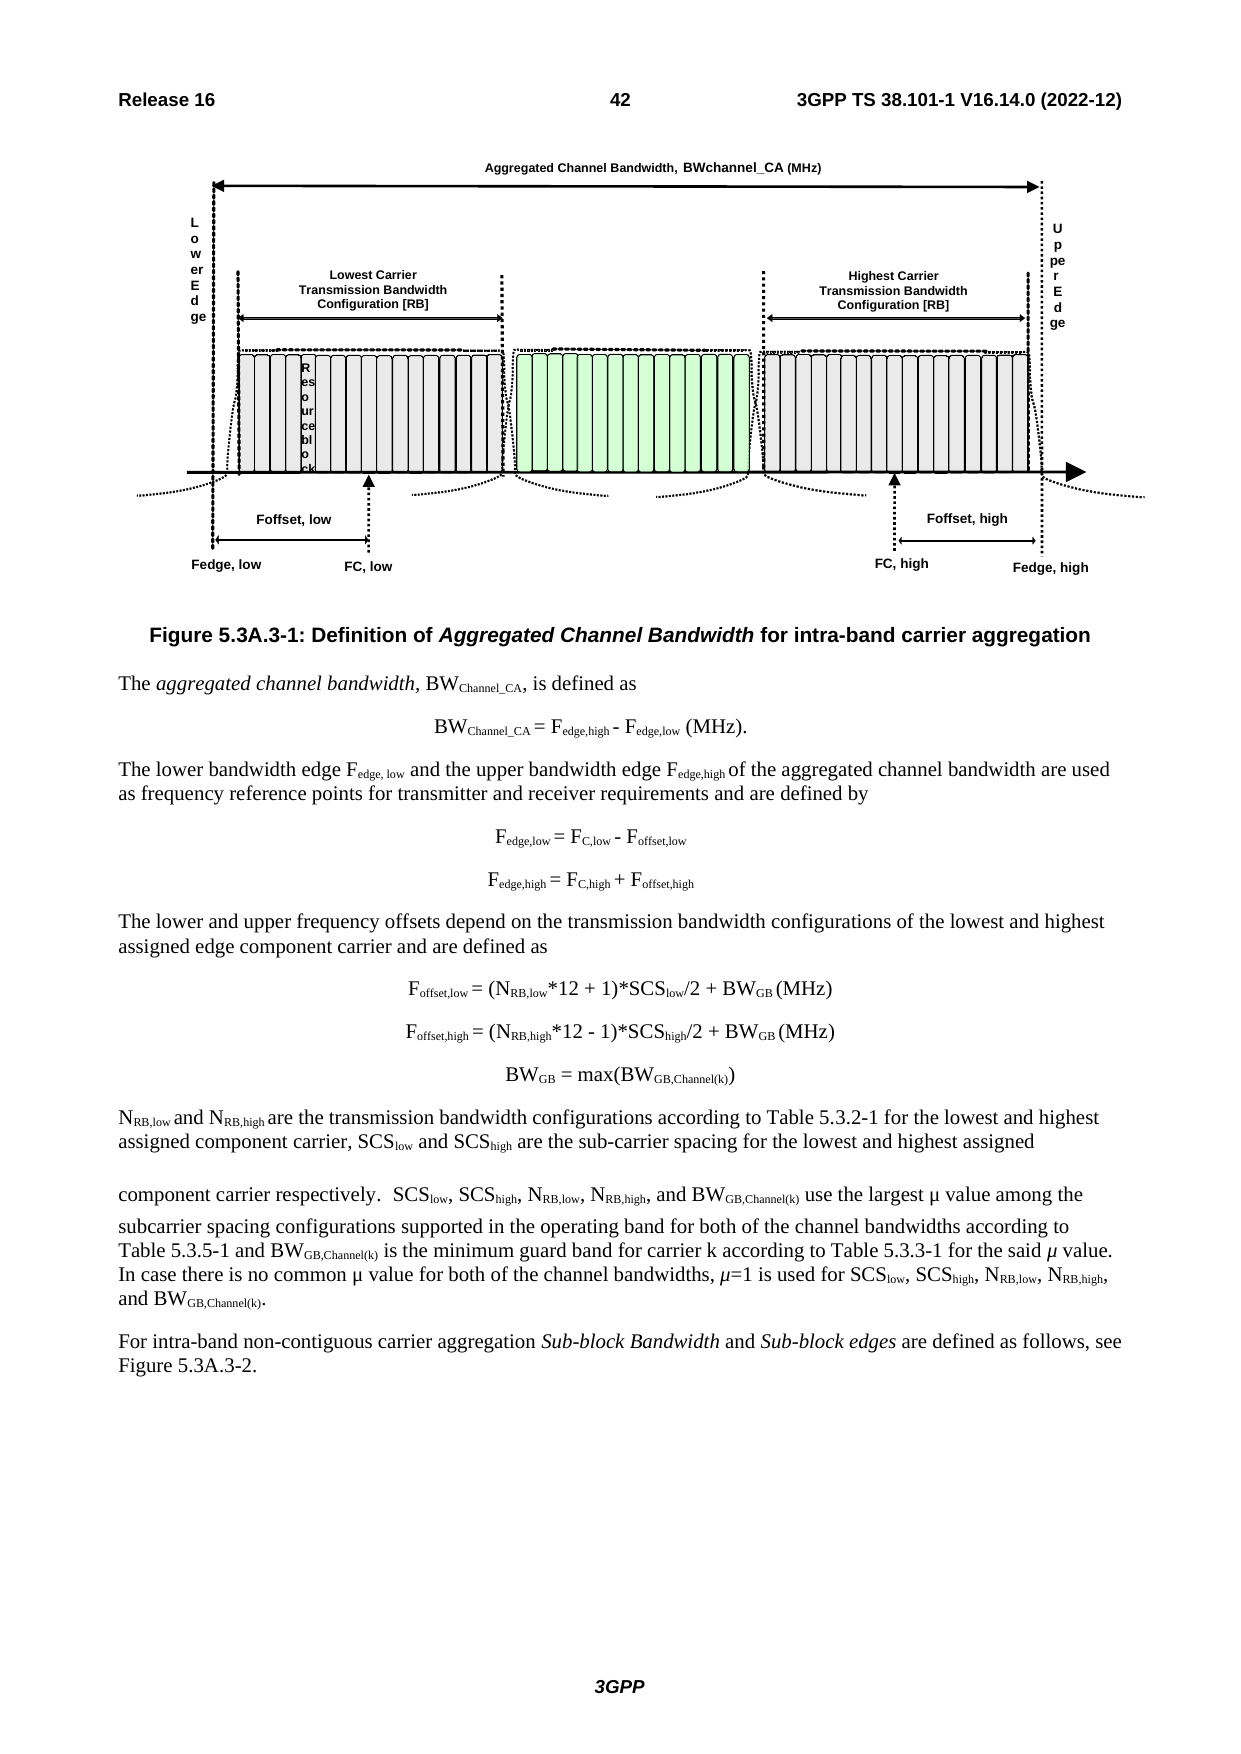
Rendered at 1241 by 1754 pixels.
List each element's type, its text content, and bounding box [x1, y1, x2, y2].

text For intra-band non-contiguous carrier aggregation Sub-block Bandwidth and Sub-block edges are defined as follows, see Figure 5.3A.3-2. [118, 1329, 1122, 1377]
text Figure 5.3A.3-1: Definition of Aggregated Channel Bandwidth for intra-band carrier aggregation [118, 622, 1122, 646]
text NRB,low and NRB,high are the transmission bandwidth configurations according to Table 5.3.2-1 for the lowest and highest assigned component carrier, SCSlow and SCShigh are the sub-carrier spacing for the lowest and highest assigned component carrier respectively. SCSlow, SCShigh, NRB,low, NRB,high, and BWGB,Channel(k) use the largest μ value among the subcarrier spacing configurations supported in the operating band for both of the channel bandwidths according to Table 5.3.5-1 and BWGB,Channel(k) is the minimum guard band for carrier k according to Table 5.3.3-1 for the said μ value. In case there is no common μ value for both of the channel bandwidths, μ=1 is used for SCSlow, SCShigh, NRB,low, NRB,high, and BWGB,Channel(k). [118, 1105, 1122, 1310]
text BWGB = max(BWGB,Channel(k)) [118, 1062, 1122, 1086]
text The lower and upper frequency offsets depend on the transmission bandwidth configurations of the lowest and highest assigned edge component carrier and are defined as [118, 909, 1122, 958]
text The lower bandwidth edge Fedge, low and the upper bandwidth edge Fedge,high of the aggregated channel bandwidth are used as frequency reference points for transmitter and receiver requirements and are defined by [118, 757, 1122, 805]
text BWChannel_CA = Fedge,high - Fedge,low (MHz). [118, 714, 1122, 738]
text The aggregated channel bandwidth, BWChannel_CA, is defined as [118, 671, 1122, 695]
text Fedge,high = FC,high + Foffset,high [118, 867, 1122, 891]
text Foffset,low = (NRB,low*12 + 1)*SCSlow/2 + BWGB (MHz) [118, 976, 1122, 1000]
text Foffset,high = (NRB,high*12 - 1)*SCShigh/2 + BWGB (MHz) [118, 1019, 1122, 1043]
text Fedge,low = FC,low - Foffset,low [118, 824, 1122, 848]
